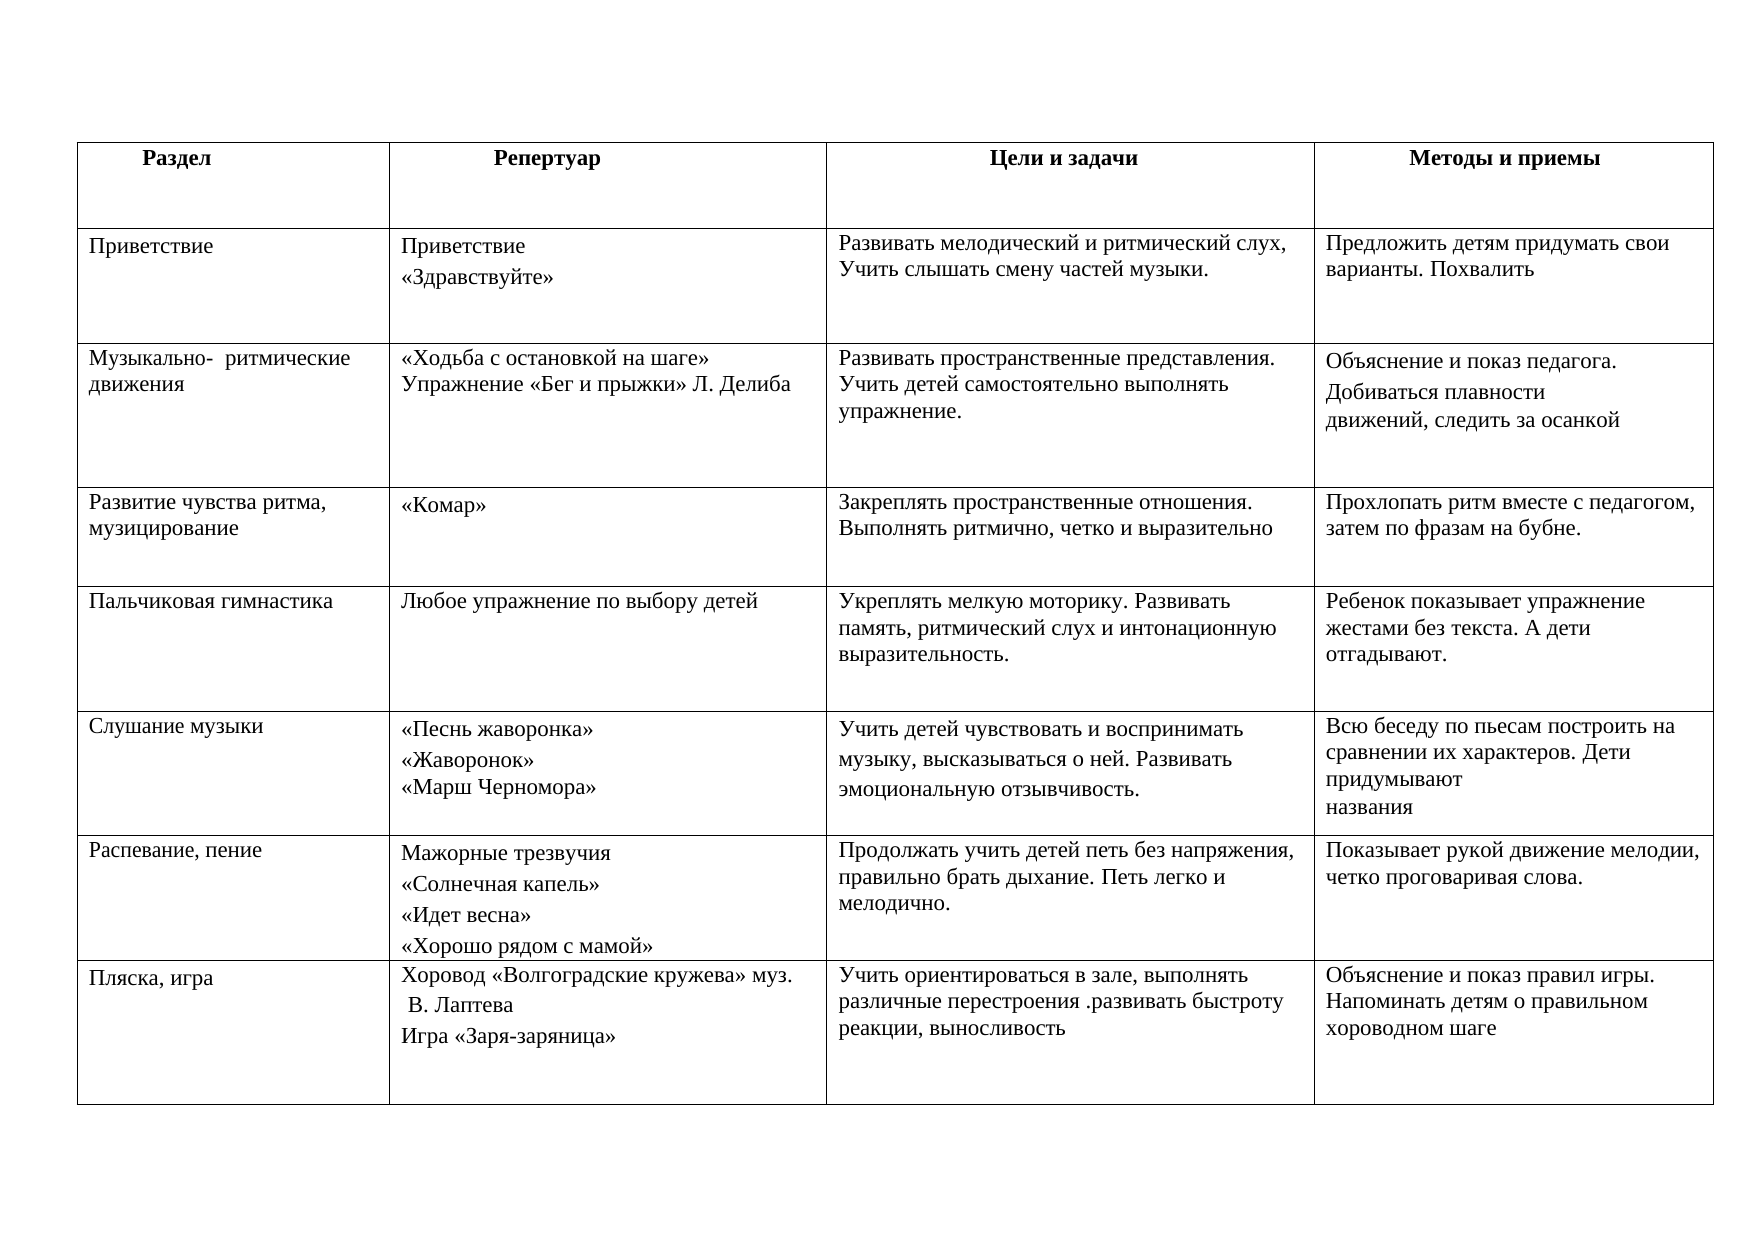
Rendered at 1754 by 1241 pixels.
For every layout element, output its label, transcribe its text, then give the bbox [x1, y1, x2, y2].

table_header Цели и задачи [827, 143, 1314, 228]
table_cell Прохлопать ритм вместе с педагогом, затем по фразам на бубне. [1315, 488, 1713, 586]
table_cell «Комар» [390, 488, 826, 586]
table_cell Укреплять мелкую моторику. Развивать память, ритмический слух и интонационную выразительность. [827, 587, 1314, 711]
table_header Репертуар [390, 143, 826, 228]
table_cell Объяснение и показ правил игры. Напоминать детям о правильном хороводном шаге [1315, 961, 1713, 1104]
table_cell Распевание, пение [78, 836, 389, 960]
table_cell «Ходьба с остановкой на шаге» Упражнение «Бег и прыжки» Л. Делиба [390, 344, 826, 487]
table_cell Предложить детям придумать свои варианты. Похвалить [1315, 229, 1713, 343]
table_cell Развивать пространственные представления. Учить детей самостоятельно выполнять упражнение. [827, 344, 1314, 487]
table_cell Показывает рукой движение мелодии, четко проговаривая слова. [1315, 836, 1713, 960]
table_cell Развитие чувства ритма, музицирование [78, 488, 389, 586]
table_header Раздел [78, 143, 389, 228]
table_cell Учить детей чувствовать и воспринимать музыку, высказываться о ней. Развивать эмоциональную отзывчивость. [827, 712, 1314, 835]
table_cell Мажорные трезвучия «Солнечная капель» «Идет весна» «Хорошо рядом с мамой» [390, 836, 826, 960]
table_cell Приветствие [78, 229, 389, 343]
table_header Методы и приемы [1315, 143, 1713, 228]
table_cell Пальчиковая гимнастика [78, 587, 389, 711]
table_cell Музыкально- ритмические движения [78, 344, 389, 487]
table_cell Хоровод «Волгоградские кружева» муз. В. Лаптева Игра «Заря-заряница» [390, 961, 826, 1104]
table_cell Слушание музыки [78, 712, 389, 835]
table_cell Закреплять пространственные отношения. Выполнять ритмично, четко и выразительно [827, 488, 1314, 586]
table_cell Ребенок показывает упражнение жестами без текста. А дети отгадывают. [1315, 587, 1713, 711]
table_cell Любое упражнение по выбору детей [390, 587, 826, 711]
table_cell Приветствие «Здравствуйте» [390, 229, 826, 343]
table_cell Всю беседу по пьесам построить на сравнении их характеров. Дети придумывают названия [1315, 712, 1713, 835]
table_cell Учить ориентироваться в зале, выполнять различные перестроения .развивать быстроту реакции, выносливость [827, 961, 1314, 1104]
table_cell «Песнь жаворонка» «Жаворонок» «Марш Черномора» [390, 712, 826, 835]
table_cell Пляска, игра [78, 961, 389, 1104]
table_cell Продолжать учить детей петь без напряжения, правильно брать дыхание. Петь легко и мелодично. [827, 836, 1314, 960]
table_cell Объяснение и показ педагога. Добиваться плавности движений, следить за осанкой [1315, 344, 1713, 487]
table_cell Развивать мелодический и ритмический слух, Учить слышать смену частей музыки. [827, 229, 1314, 343]
